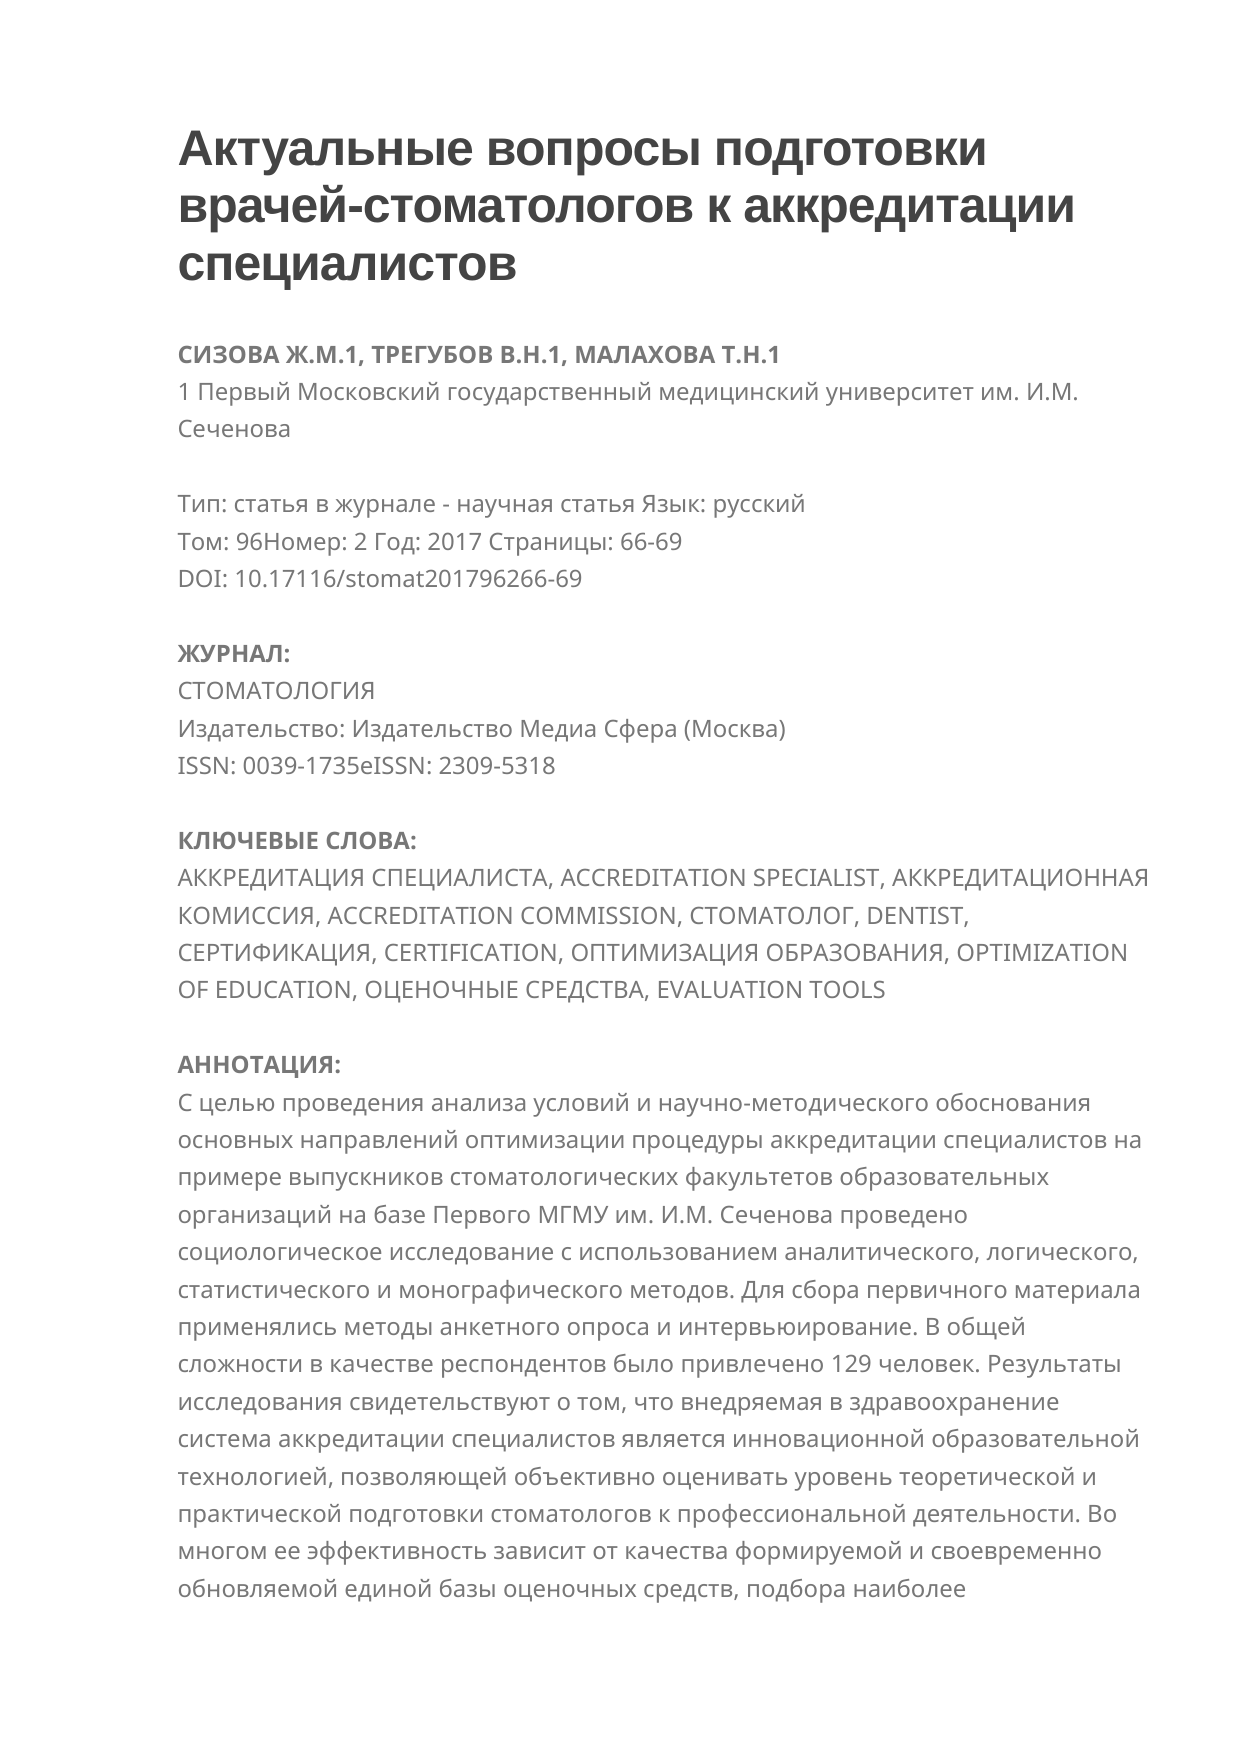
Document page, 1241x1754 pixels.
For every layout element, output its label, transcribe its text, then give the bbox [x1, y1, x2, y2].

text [177, 337, 1152, 1604]
subtitle Актуальные вопросы подготовки врачей-стоматологов к аккредитации специалистов [177, 118, 1152, 291]
